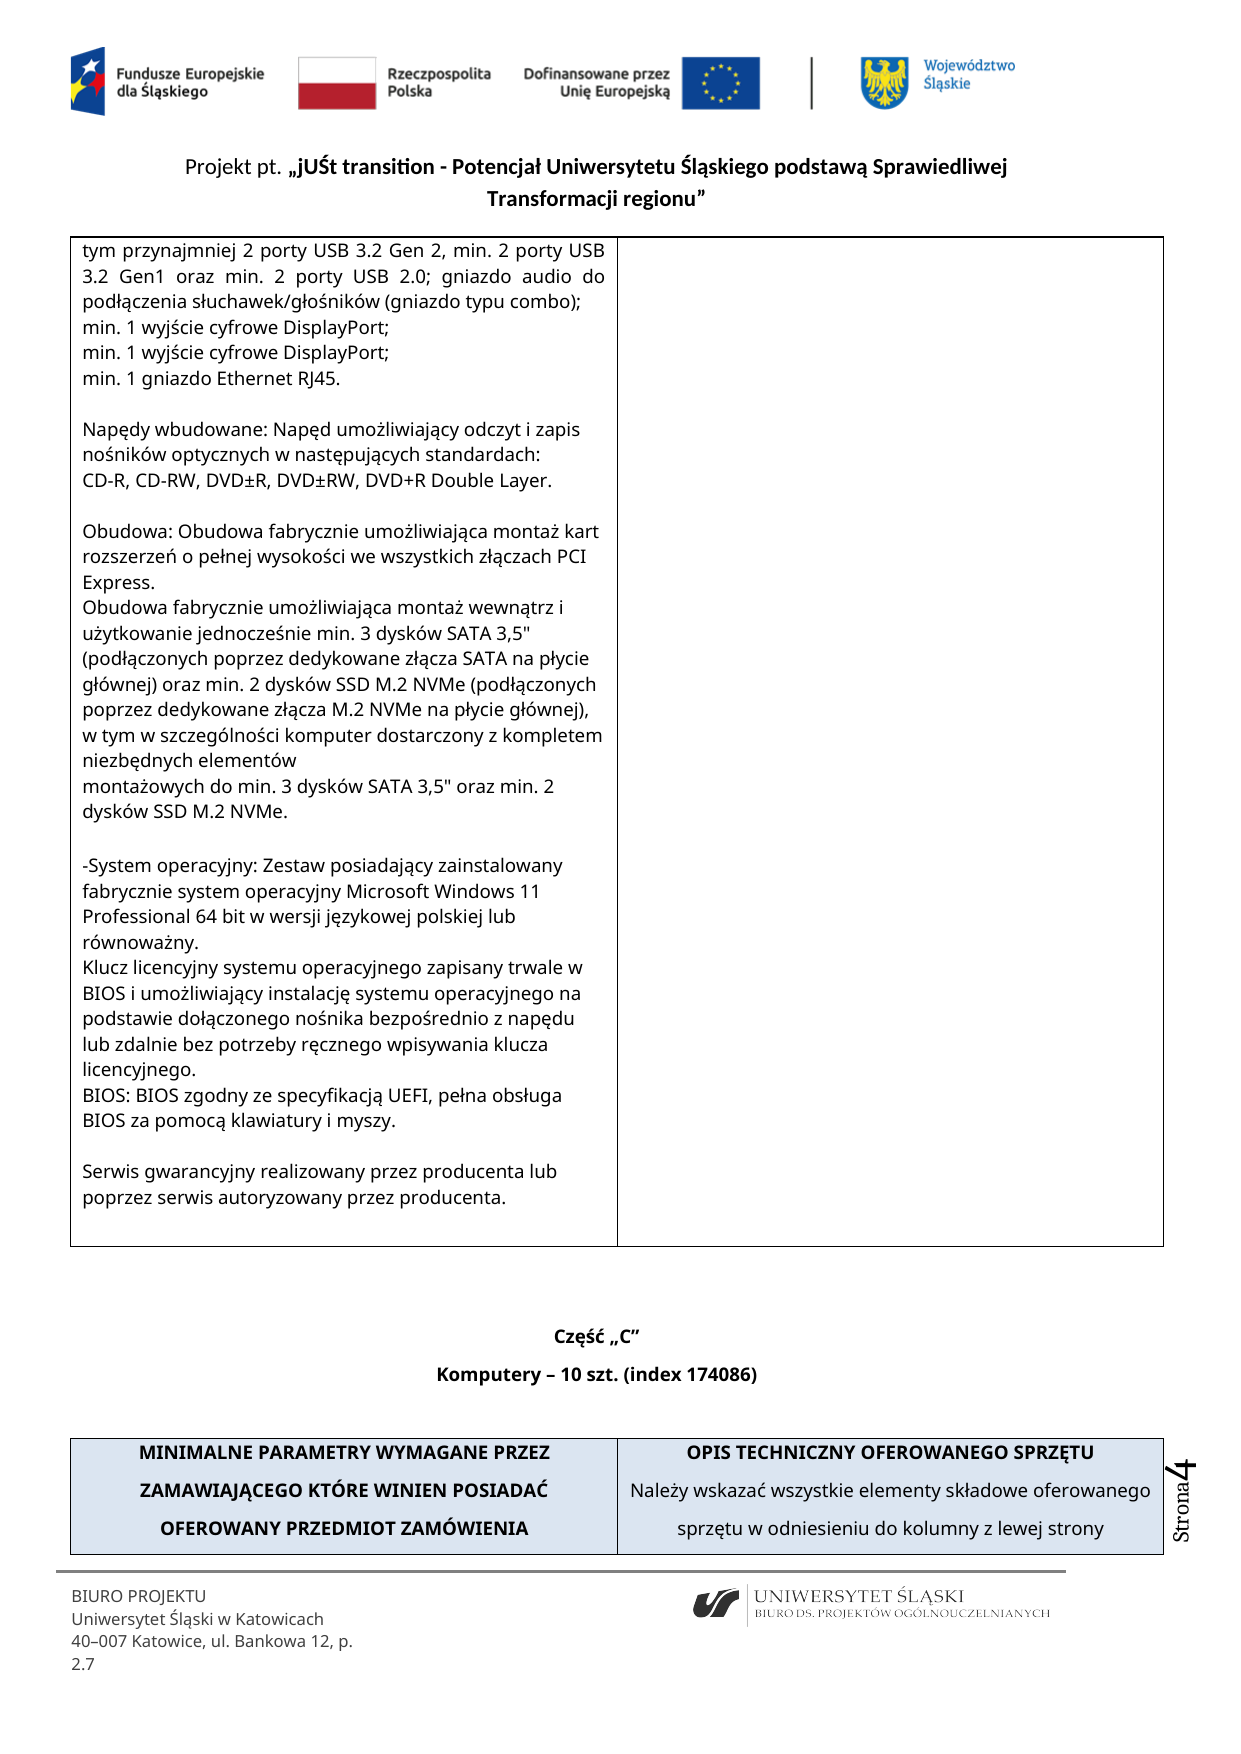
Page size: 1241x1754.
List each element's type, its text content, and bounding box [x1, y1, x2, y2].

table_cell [71, 238, 617, 1246]
text Komputery – 10 szt. (index 174086) [71, 1362, 1122, 1387]
table_cell [618, 238, 1163, 1246]
table_header OPIS TECHNICZNY OFEROWANEGO SPRZĘTU Należy wskazać wszystkie elementy składowe oferowanego sprzętu w odniesieniu do kolumny z lewej strony [618, 1439, 1163, 1554]
picture [70, 47, 1015, 116]
text Część „C” [71, 1323, 1122, 1349]
table_header MINIMALNE PARAMETRY WYMAGANE PRZEZ ZAMAWIAJĄCEGO KTÓRE WINIEN POSIADAĆ OFEROWANY PRZEDMIOT ZAMÓWIENIA [71, 1439, 617, 1554]
